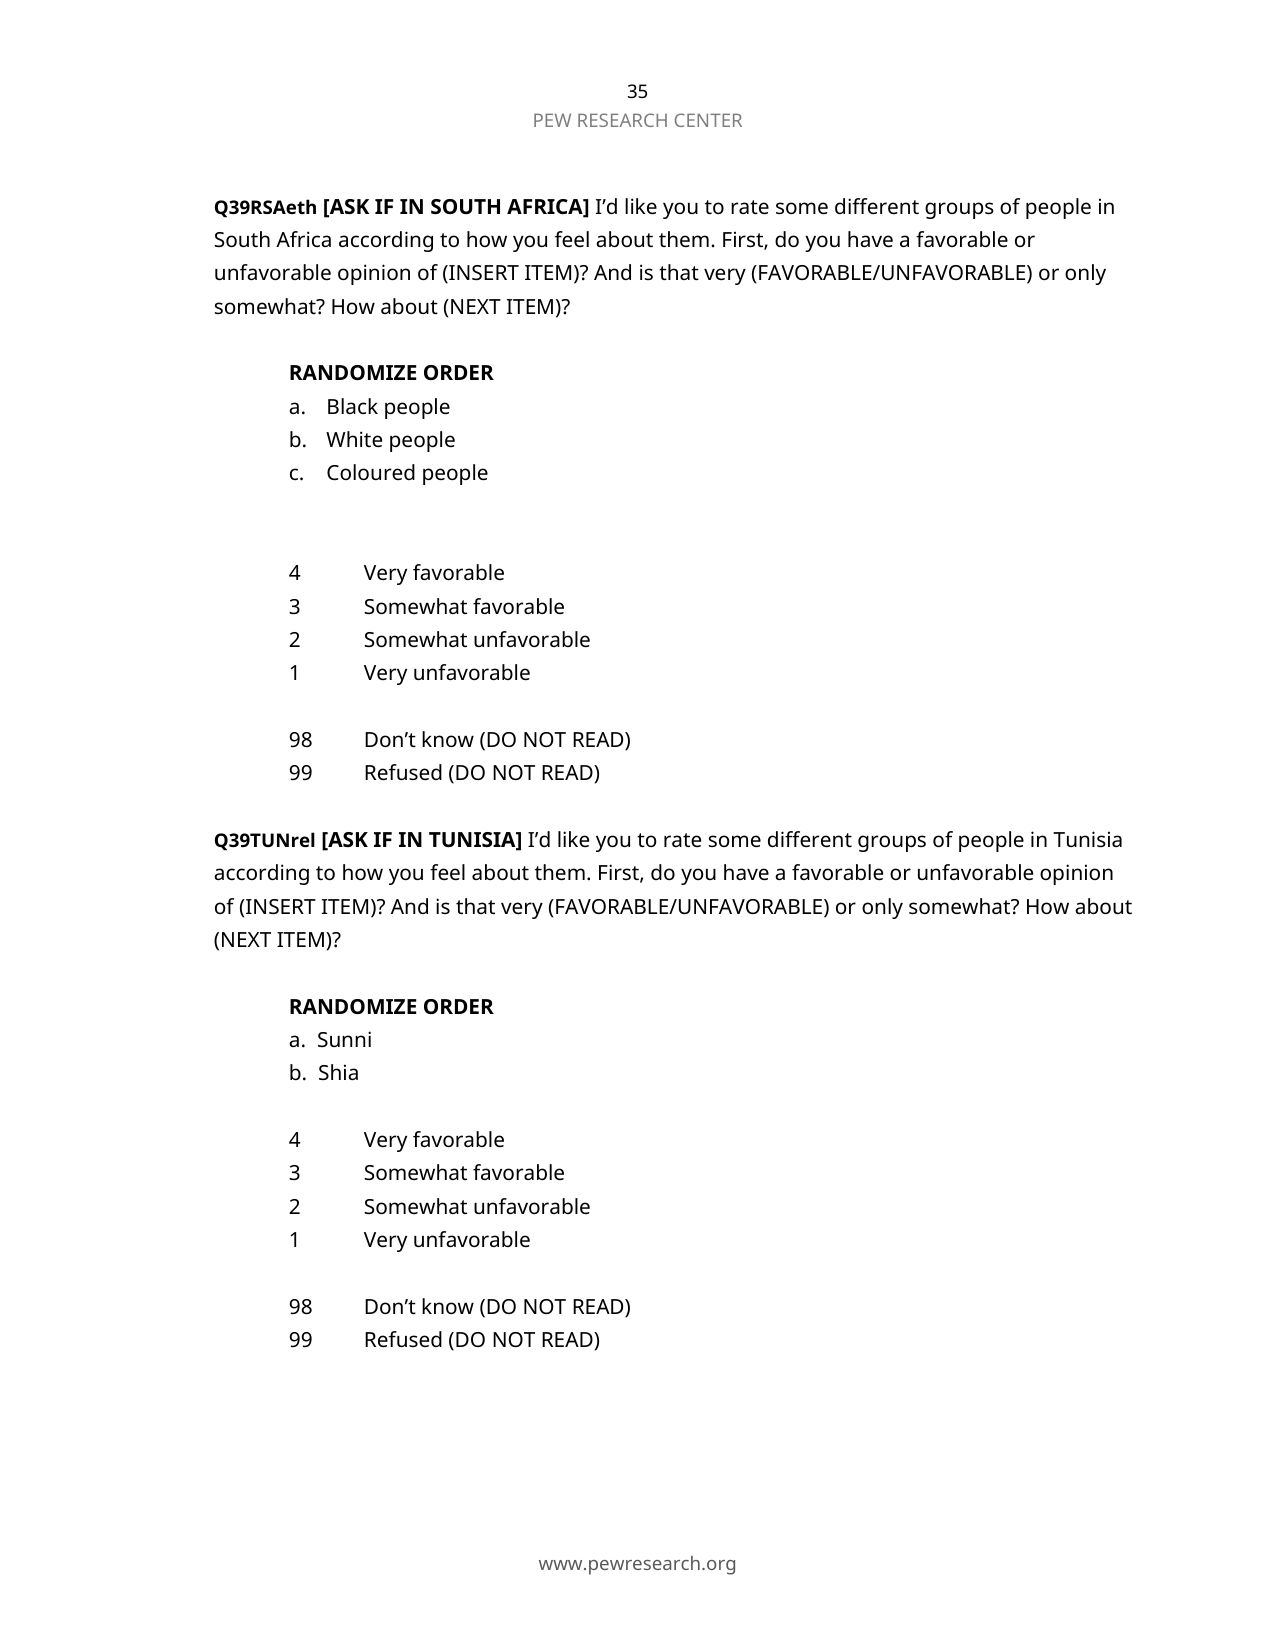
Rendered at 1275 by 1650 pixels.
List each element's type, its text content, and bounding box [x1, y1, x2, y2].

text RANDOMIZE ORDER [289, 354, 1136, 387]
text 99 Refused (DO NOT READ) [214, 754, 1136, 787]
text 98 Don’t know (DO NOT READ) [214, 1287, 1136, 1321]
text 3 Somewhat favorable [214, 587, 1136, 621]
text 4 Very favorable [214, 554, 1136, 587]
text 2 Somewhat unfavorable [214, 621, 1136, 654]
text 99 Refused (DO NOT READ) [214, 1321, 1136, 1354]
text 3 Somewhat favorable [214, 1154, 1136, 1187]
text Q39RSAeth [ASK IF IN SOUTH AFRICA] I’d like you to rate some different groups of people in South Africa according to how you feel about them. First, do you have a favorable or unfavorable opinion of (INSERT ITEM)? And is that very (FAVORABLE/UNFAVORABLE) or only somewhat? How about (NEXT ITEM)? [214, 187, 1136, 321]
text 2 Somewhat unfavorable [214, 1187, 1136, 1221]
text 1 Very unfavorable [214, 1221, 1136, 1254]
text 4 Very favorable [214, 1121, 1136, 1154]
text 1 Very unfavorable [214, 654, 1136, 687]
text RANDOMIZE ORDER [289, 987, 1136, 1021]
text a. Sunni [289, 1021, 1136, 1054]
text Q39TUNrel [ASK IF IN TUNISIA] I’d like you to rate some different groups of people in Tunisia according to how you feel about them. First, do you have a favorable or unfavorable opinion of (INSERT ITEM)? And is that very (FAVORABLE/UNFAVORABLE) or only somewhat? How about (NEXT ITEM)? [214, 821, 1136, 954]
text a. Black people [289, 387, 1136, 421]
text c. Coloured people [289, 454, 1136, 487]
text b. Shia [289, 1054, 1136, 1087]
text 98 Don’t know (DO NOT READ) [214, 721, 1136, 754]
text b. White people [289, 421, 1136, 454]
